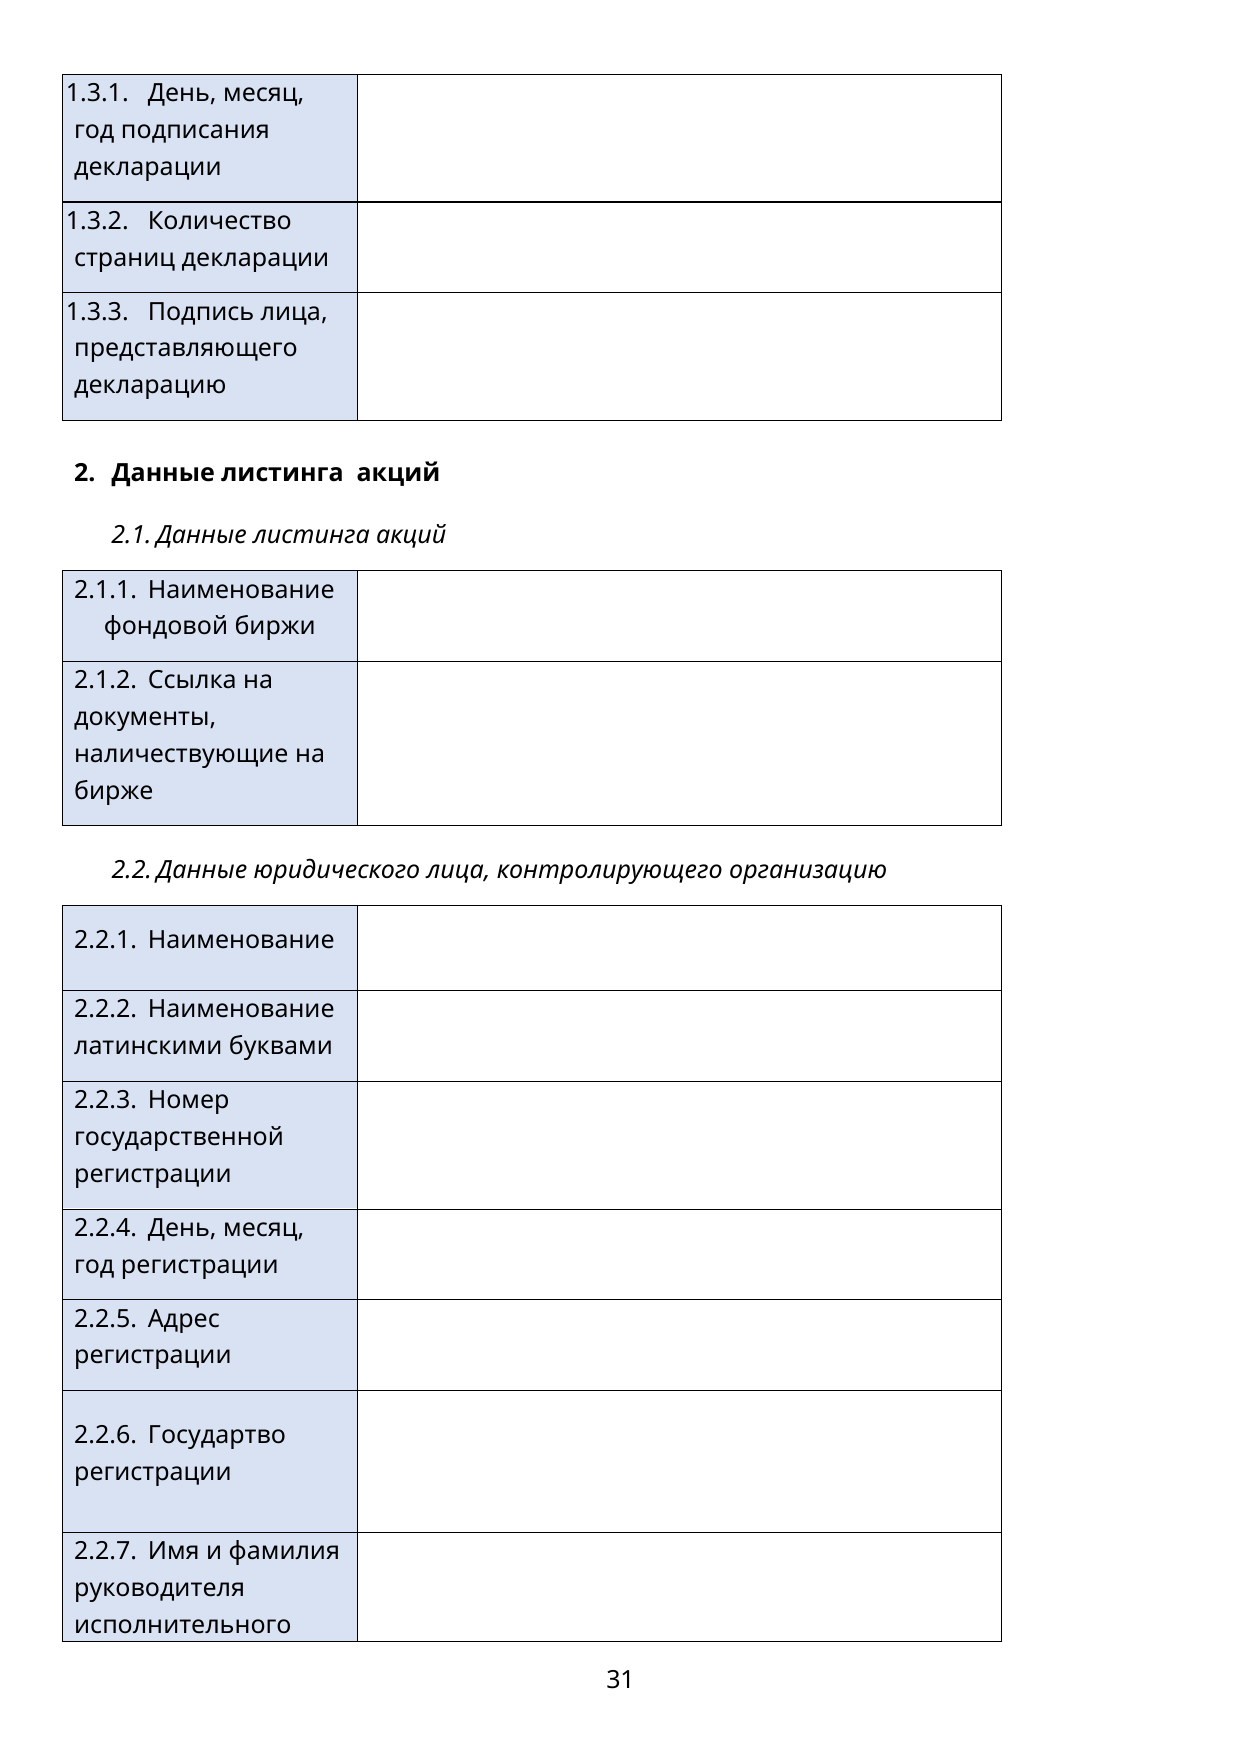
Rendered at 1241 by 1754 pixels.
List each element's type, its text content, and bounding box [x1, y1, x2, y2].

table_cell [358, 203, 1001, 292]
table_header [358, 906, 1001, 990]
table_cell [358, 991, 1001, 1081]
list Данные юридического лица, контролирующего организацию [111, 851, 1167, 886]
table_header [358, 75, 1001, 201]
table_cell День, месяц, год регистрации [63, 1210, 357, 1299]
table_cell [63, 1533, 357, 1641]
table_header Наименование фондовой биржи [63, 571, 357, 661]
table_cell [358, 1210, 1001, 1299]
table_cell Адрес регистрации [63, 1300, 357, 1390]
table_cell Ссылка на документы, наличествующие на бирже [63, 662, 357, 825]
table_cell [358, 1391, 1001, 1532]
list Данные листинга акций [111, 517, 1167, 551]
table_cell [358, 1082, 1001, 1208]
table_cell Наименование латинскими буквами [63, 991, 357, 1081]
table_cell [358, 662, 1001, 825]
table_cell Подпись лица, представляющего декларацию [63, 293, 357, 420]
table_cell Количество страниц декларации [63, 203, 357, 292]
table_header [358, 571, 1001, 661]
table_cell [358, 1300, 1001, 1390]
table_cell [358, 1533, 1001, 1641]
table_header Наименование [63, 906, 357, 990]
list Данные листинга акций [74, 455, 1167, 489]
table_header День, месяц, год подписания декларации [63, 75, 357, 201]
table_cell Номер государственной регистрации [63, 1082, 357, 1208]
table_cell Государтво регистрации [63, 1391, 357, 1532]
table_cell [358, 293, 1001, 420]
